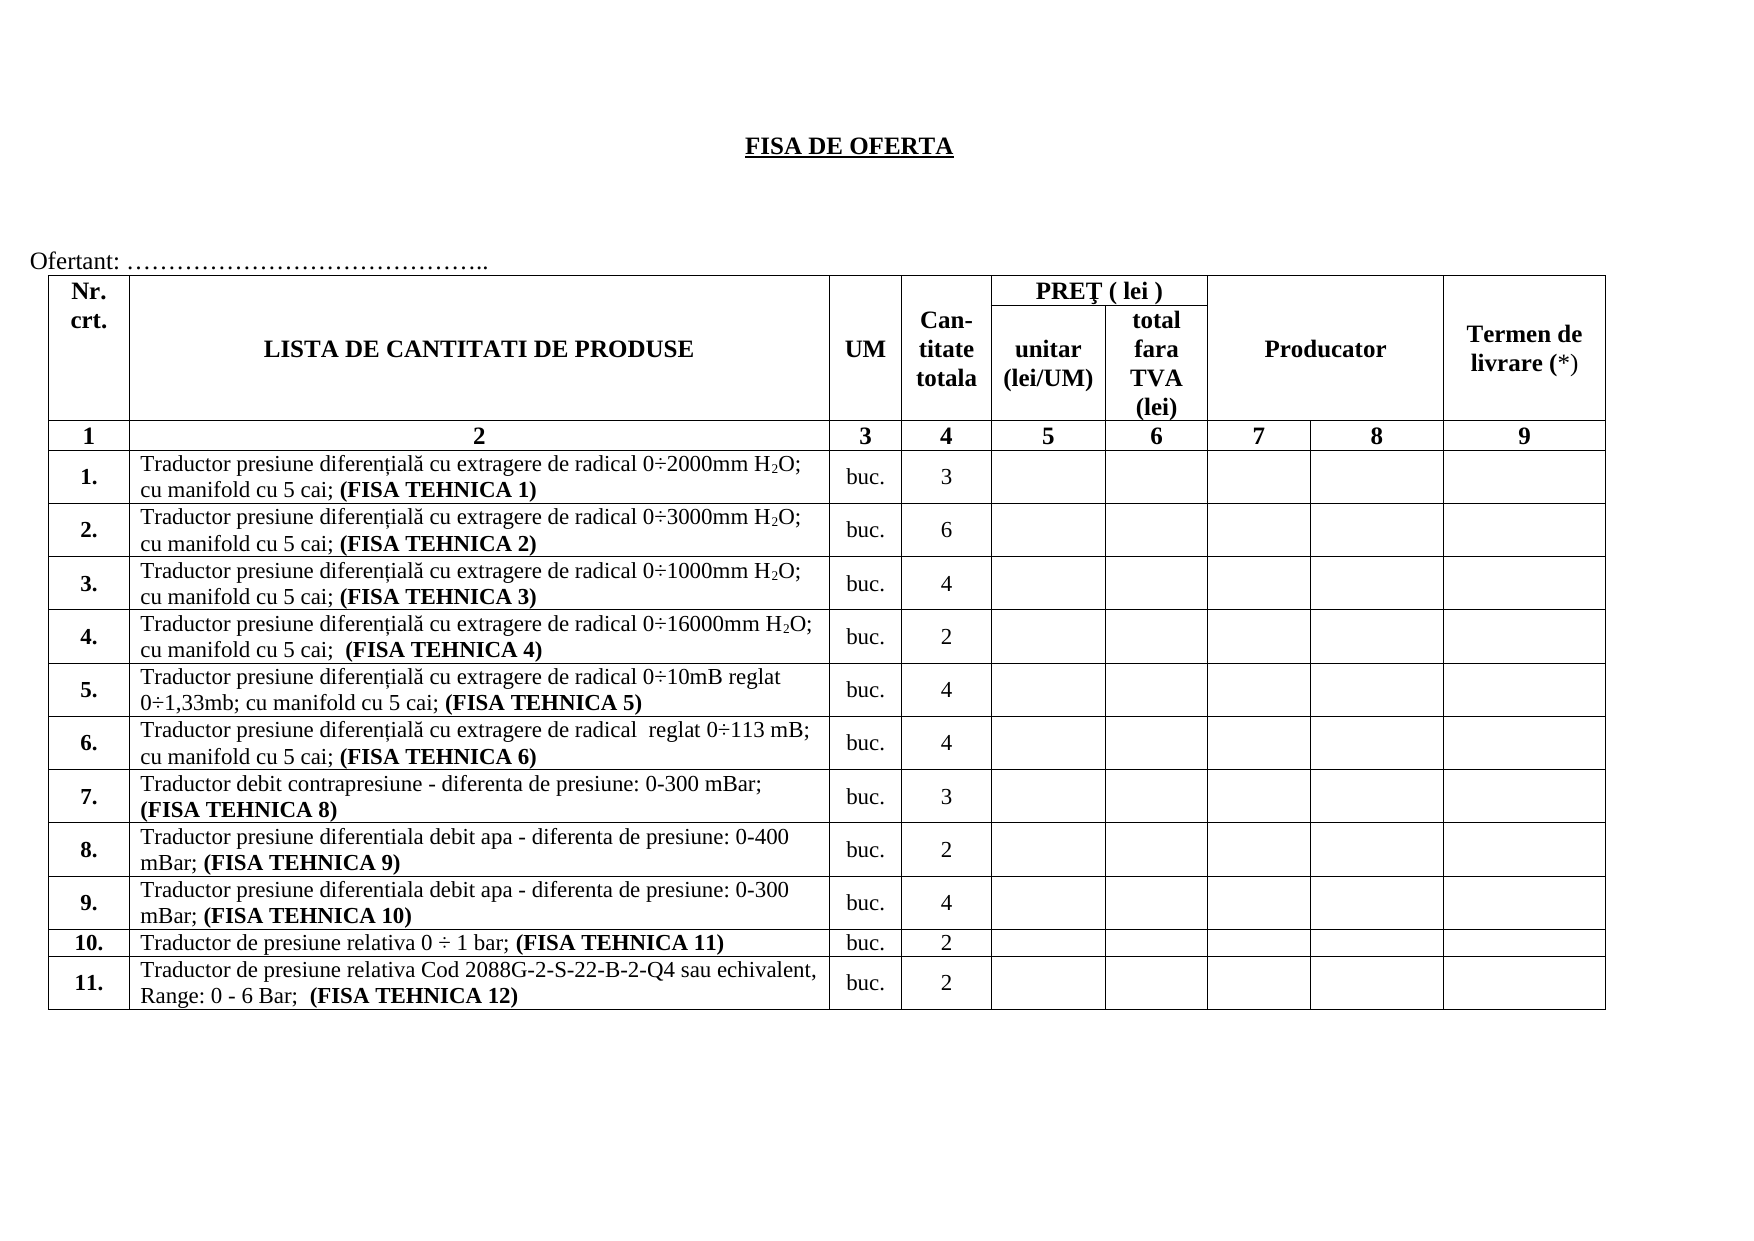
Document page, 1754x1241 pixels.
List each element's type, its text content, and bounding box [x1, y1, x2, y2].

table_header PREŢ ( lei ) [992, 276, 1207, 305]
table_cell [1106, 957, 1207, 1009]
table_cell total fara TVA (lei) [1106, 306, 1207, 420]
table_cell [1444, 610, 1605, 663]
table_cell 1. [49, 451, 129, 503]
table_cell 10. [49, 930, 129, 956]
table_cell 6 [902, 504, 991, 556]
table_cell 7 [1208, 421, 1310, 450]
table_cell [992, 451, 1105, 503]
table_cell [1444, 451, 1605, 503]
table_cell 4 [902, 717, 991, 769]
table_cell [992, 877, 1105, 929]
table_cell 4 [902, 421, 991, 450]
table_cell [1106, 664, 1207, 716]
table_cell buc. [830, 957, 901, 1009]
table_cell 2 [902, 610, 991, 663]
table_cell [1106, 557, 1207, 609]
table_cell Traductor presiune diferențială cu extragere de radical 0÷2000mm H2O; cu manifold cu 5 cai; (FISA TEHNICA 1) [130, 451, 829, 503]
table_cell 8. [49, 823, 129, 876]
table_cell [1208, 770, 1310, 822]
table_cell 2 [902, 957, 991, 1009]
table_cell [1106, 823, 1207, 876]
table_cell 4 [902, 557, 991, 609]
table_cell [1311, 770, 1443, 822]
table_cell [1106, 504, 1207, 556]
table_cell 6 [1106, 421, 1207, 450]
table_header Termen de livrare (*) [1444, 276, 1605, 420]
table_cell [1311, 451, 1443, 503]
table_cell [1444, 770, 1605, 822]
table_cell 4 [902, 877, 991, 929]
table_cell 3 [830, 421, 901, 450]
table_cell 7. [49, 770, 129, 822]
table_cell [1311, 930, 1443, 956]
table_cell 6. [49, 717, 129, 769]
table_cell [1106, 877, 1207, 929]
text Ofertant: …………………………………….. [29, 246, 1668, 275]
table_cell Traductor de presiune relativa Cod 2088G-2-S-22-B-2-Q4 sau echivalent, Range: 0 - 6 Bar; (FISA TEHNICA 12) [130, 957, 829, 1009]
table_cell [1106, 451, 1207, 503]
table_cell 2 [902, 823, 991, 876]
table_cell [1208, 823, 1310, 876]
table_cell [1208, 717, 1310, 769]
table_cell 5 [992, 421, 1105, 450]
table_cell [1311, 877, 1443, 929]
table_cell [1444, 930, 1605, 956]
table_cell [1311, 610, 1443, 663]
table_cell [1208, 610, 1310, 663]
table_cell [1444, 664, 1605, 716]
table_cell [992, 504, 1105, 556]
table_cell [1311, 504, 1443, 556]
table_cell Traductor debit contrapresiune - diferenta de presiune: 0-300 mBar; (FISA TEHNICA 8) [130, 770, 829, 822]
table_cell buc. [830, 823, 901, 876]
table_cell buc. [830, 451, 901, 503]
table_cell [1208, 451, 1310, 503]
table_cell buc. [830, 610, 901, 663]
table_cell [1444, 823, 1605, 876]
table_cell [992, 717, 1105, 769]
table_cell 11. [49, 957, 129, 1009]
table_cell [1444, 717, 1605, 769]
table_cell [1208, 877, 1310, 929]
table_cell Traductor presiune diferentiala debit apa - diferenta de presiune: 0-300 mBar; (FISA TEHNICA 10) [130, 877, 829, 929]
table_cell 5. [49, 664, 129, 716]
table_cell [1444, 877, 1605, 929]
table_cell Traductor presiune diferențială cu extragere de radical 0÷16000mm H2O; cu manifold cu 5 cai; (FISA TEHNICA 4) [130, 610, 829, 663]
table_cell 3. [49, 557, 129, 609]
table_cell buc. [830, 930, 901, 956]
table_header Can-titate totala [902, 276, 991, 420]
table_cell [1311, 717, 1443, 769]
table_cell buc. [830, 664, 901, 716]
table_cell [1444, 504, 1605, 556]
table_cell 3 [902, 770, 991, 822]
table_cell Traductor presiune diferențială cu extragere de radical 0÷10mB reglat 0÷1,33mb; cu manifold cu 5 cai; (FISA TEHNICA 5) [130, 664, 829, 716]
table_cell 2. [49, 504, 129, 556]
table_cell [1208, 664, 1310, 716]
table_cell [992, 823, 1105, 876]
table_header Producator [1208, 276, 1443, 420]
table_cell buc. [830, 557, 901, 609]
table_cell Traductor presiune diferențială cu extragere de radical 0÷3000mm H2O; cu manifold cu 5 cai; (FISA TEHNICA 2) [130, 504, 829, 556]
table_cell [1208, 957, 1310, 1009]
table_cell [1208, 504, 1310, 556]
table_cell [1106, 770, 1207, 822]
table_cell [992, 930, 1105, 956]
table_cell buc. [830, 877, 901, 929]
table_cell Traductor de presiune relativa 0 ÷ 1 bar; (FISA TEHNICA 11) [130, 930, 829, 956]
table_cell 2 [130, 421, 829, 450]
table_cell 4 [902, 664, 991, 716]
table_cell [1311, 957, 1443, 1009]
table_cell [1311, 557, 1443, 609]
table_cell buc. [830, 717, 901, 769]
table_cell [1444, 957, 1605, 1009]
table_cell 9. [49, 877, 129, 929]
table_cell [1444, 557, 1605, 609]
table_cell [992, 957, 1105, 1009]
table_cell [1208, 930, 1310, 956]
table_cell 2 [902, 930, 991, 956]
table_header Nr. crt. [49, 276, 129, 420]
table_cell [1106, 610, 1207, 663]
table_header UM [830, 276, 901, 420]
table_cell 9 [1444, 421, 1605, 450]
table_cell 8 [1311, 421, 1443, 450]
table_cell Traductor presiune diferențială cu extragere de radical 0÷1000mm H2O; cu manifold cu 5 cai; (FISA TEHNICA 3) [130, 557, 829, 609]
table_cell unitar (lei/UM) [992, 306, 1105, 420]
table_cell [1106, 717, 1207, 769]
table_cell 3 [902, 451, 991, 503]
table_cell [992, 770, 1105, 822]
table_cell Traductor presiune diferentiala debit apa - diferenta de presiune: 0-400 mBar; (FISA TEHNICA 9) [130, 823, 829, 876]
table_cell [992, 557, 1105, 609]
table_cell [1106, 930, 1207, 956]
text FISA DE OFERTA [29, 131, 1668, 160]
table_cell [1208, 557, 1310, 609]
table_cell buc. [830, 770, 901, 822]
table_cell [1311, 664, 1443, 716]
table_header LISTA DE CANTITATI DE PRODUSE [130, 276, 829, 420]
table_cell [992, 664, 1105, 716]
table_cell [992, 610, 1105, 663]
table_cell 4. [49, 610, 129, 663]
table_cell Traductor presiune diferențială cu extragere de radical reglat 0÷113 mB; cu manifold cu 5 cai; (FISA TEHNICA 6) [130, 717, 829, 769]
table_cell [1311, 823, 1443, 876]
table_cell buc. [830, 504, 901, 556]
table_cell 1 [49, 421, 129, 450]
